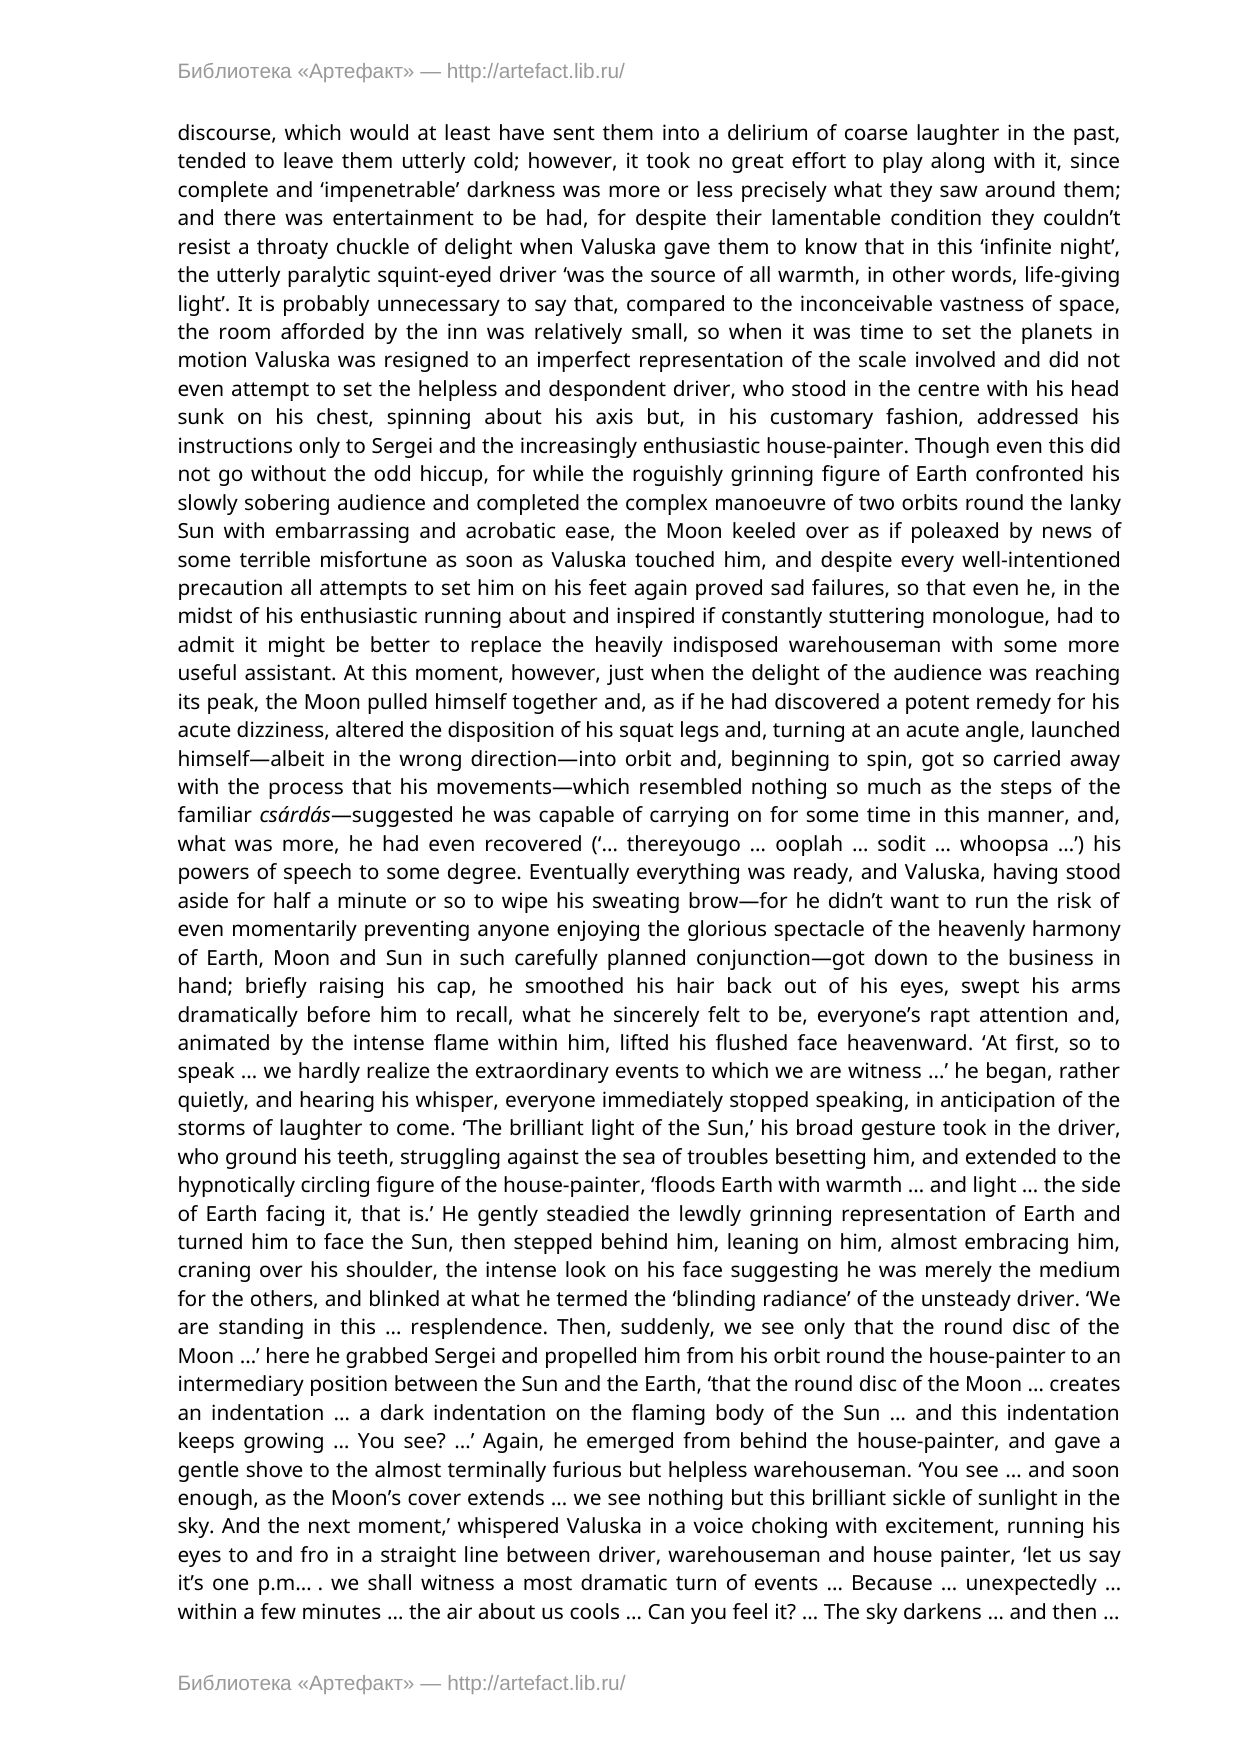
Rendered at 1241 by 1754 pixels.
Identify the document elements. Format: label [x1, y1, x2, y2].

text [177, 118, 1122, 1625]
